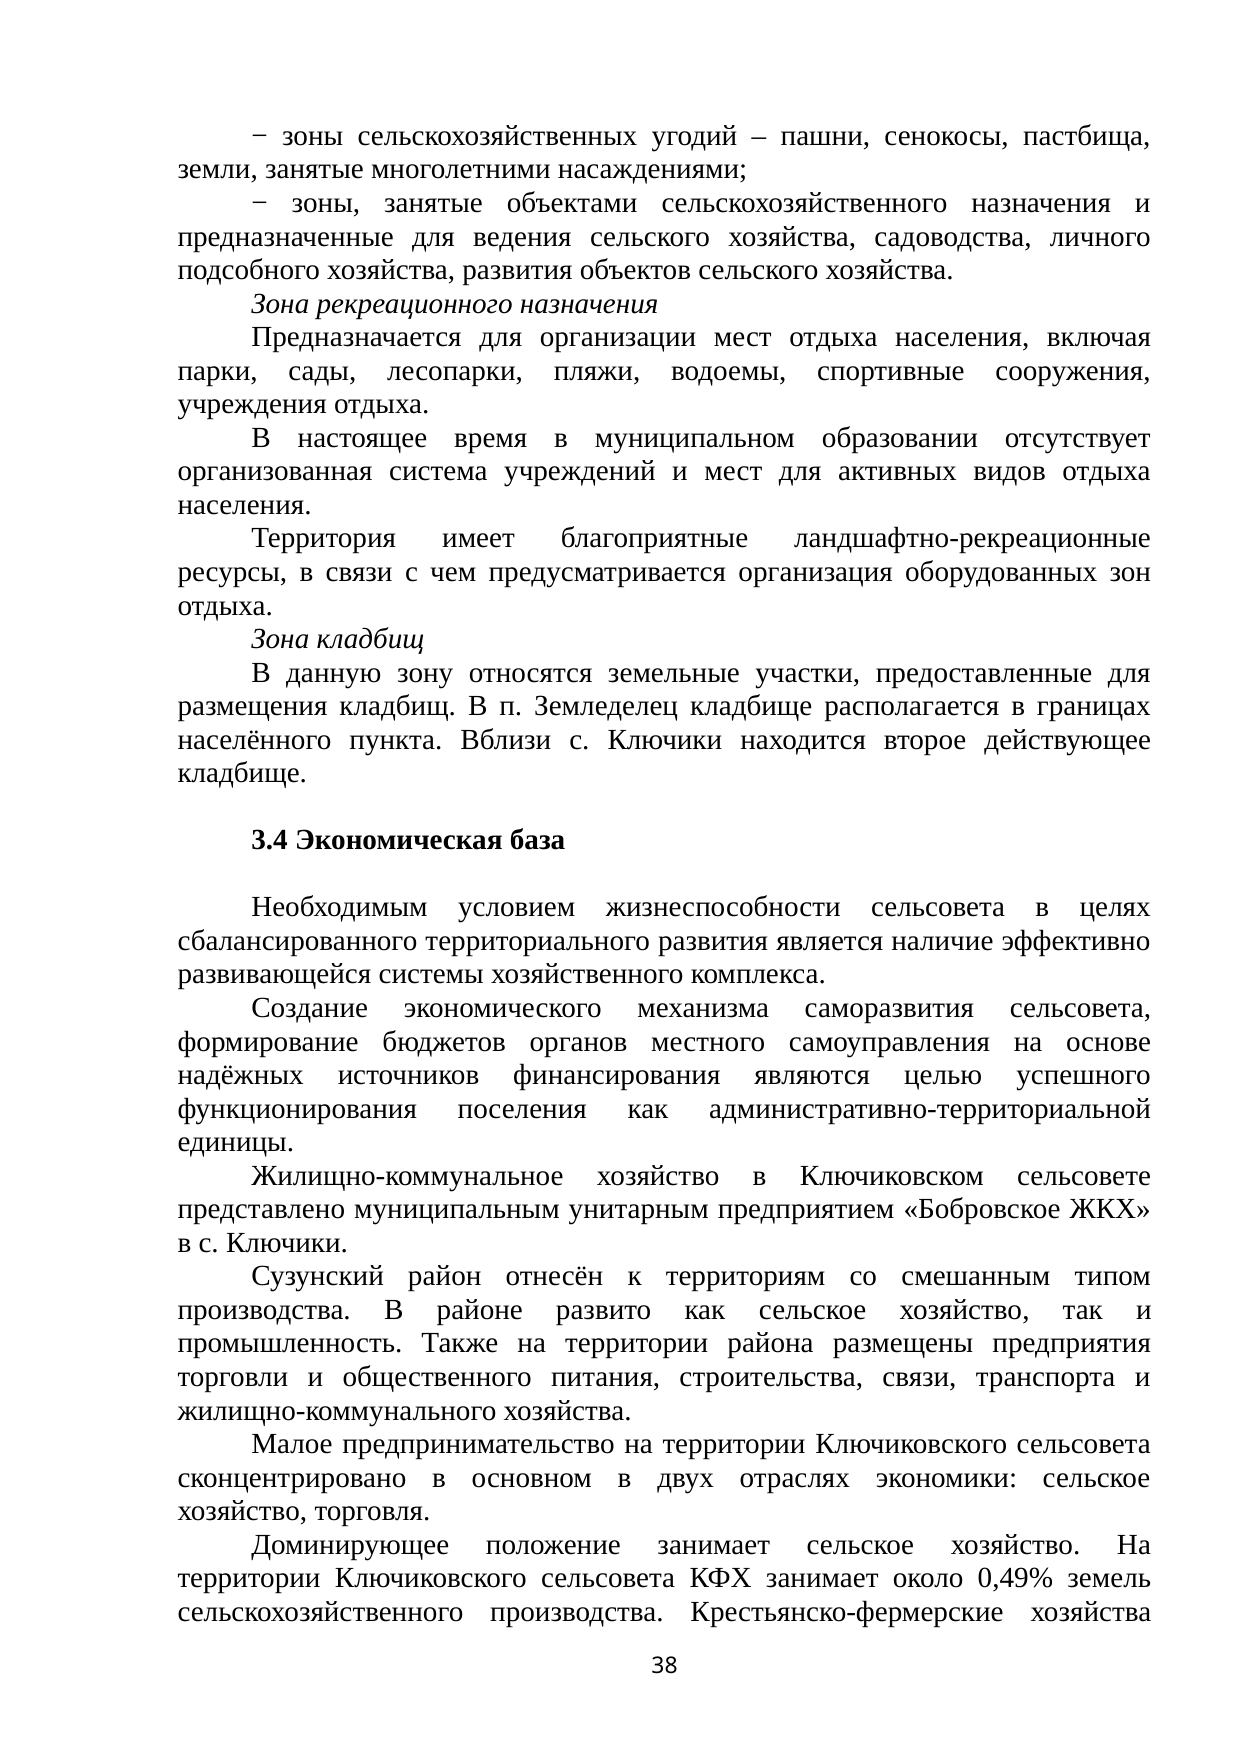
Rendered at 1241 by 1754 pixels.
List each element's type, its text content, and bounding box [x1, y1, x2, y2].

subtitle 3.4 Экономическая база [177, 822, 1152, 856]
text Необходимым условием жизнеспособности сельсовета в целях сбалансированного территориального развития является наличие эффективно развивающейся системы хозяйственного комплекса. [177, 889, 1152, 990]
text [177, 1527, 1152, 1627]
text В данную зону относятся земельные участки, предоставленные для размещения кладбищ. В п. Земледелец кладбище располагается в границах населённого пункта. Вблизи с. Ключики находится второе действующее кладбище. [177, 655, 1152, 789]
text Зона кладбищ [177, 621, 1152, 655]
text Предназначается для организации мест отдыха населения, включая парки, сады, лесопарки, пляжи, водоемы, спортивные сооружения, учреждения отдыха. [177, 319, 1152, 420]
text Создание экономического механизма саморазвития сельсовета, формирование бюджетов органов местного самоуправления на основе надёжных источников финансирования являются целью успешного функционирования поселения как административно-территориальной единицы. [177, 990, 1152, 1158]
text В настоящее время в муниципальном образовании отсутствует организованная система учреждений и мест для активных видов отдыха населения. [177, 420, 1152, 521]
text Сузунский район отнесён к территориям со смешанным типом производства. В районе развито как сельское хозяйство, так и промышленность. Также на территории района размещены предприятия торговли и общественного питания, строительства, связи, транспорта и жилищно-коммунального хозяйства. [177, 1258, 1152, 1426]
text Территория имеет благоприятные ландшафтно-рекреационные ресурсы, в связи с чем предусматривается организация оборудованных зон отдыха. [177, 521, 1152, 621]
text Малое предпринимательство на территории Ключиковского сельсовета сконцентрировано в основном в двух отраслях экономики: сельское хозяйство, торговля. [177, 1426, 1152, 1527]
text Жилищно-коммунальное хозяйство в Ключиковском сельсовете представлено муниципальным унитарным предприятием «Бобровское ЖКХ» в с. Ключики. [177, 1158, 1152, 1258]
text Зона рекреационного назначения [177, 286, 1152, 319]
text − зоны, занятые объектами сельскохозяйственного назначения и предназначенные для ведения сельского хозяйства, садоводства, личного подсобного хозяйства, развития объектов сельского хозяйства. [177, 185, 1152, 286]
text − зоны сельскохозяйственных угодий – пашни, сенокосы, пастбища, земли, занятые многолетними насаждениями; [177, 118, 1152, 185]
